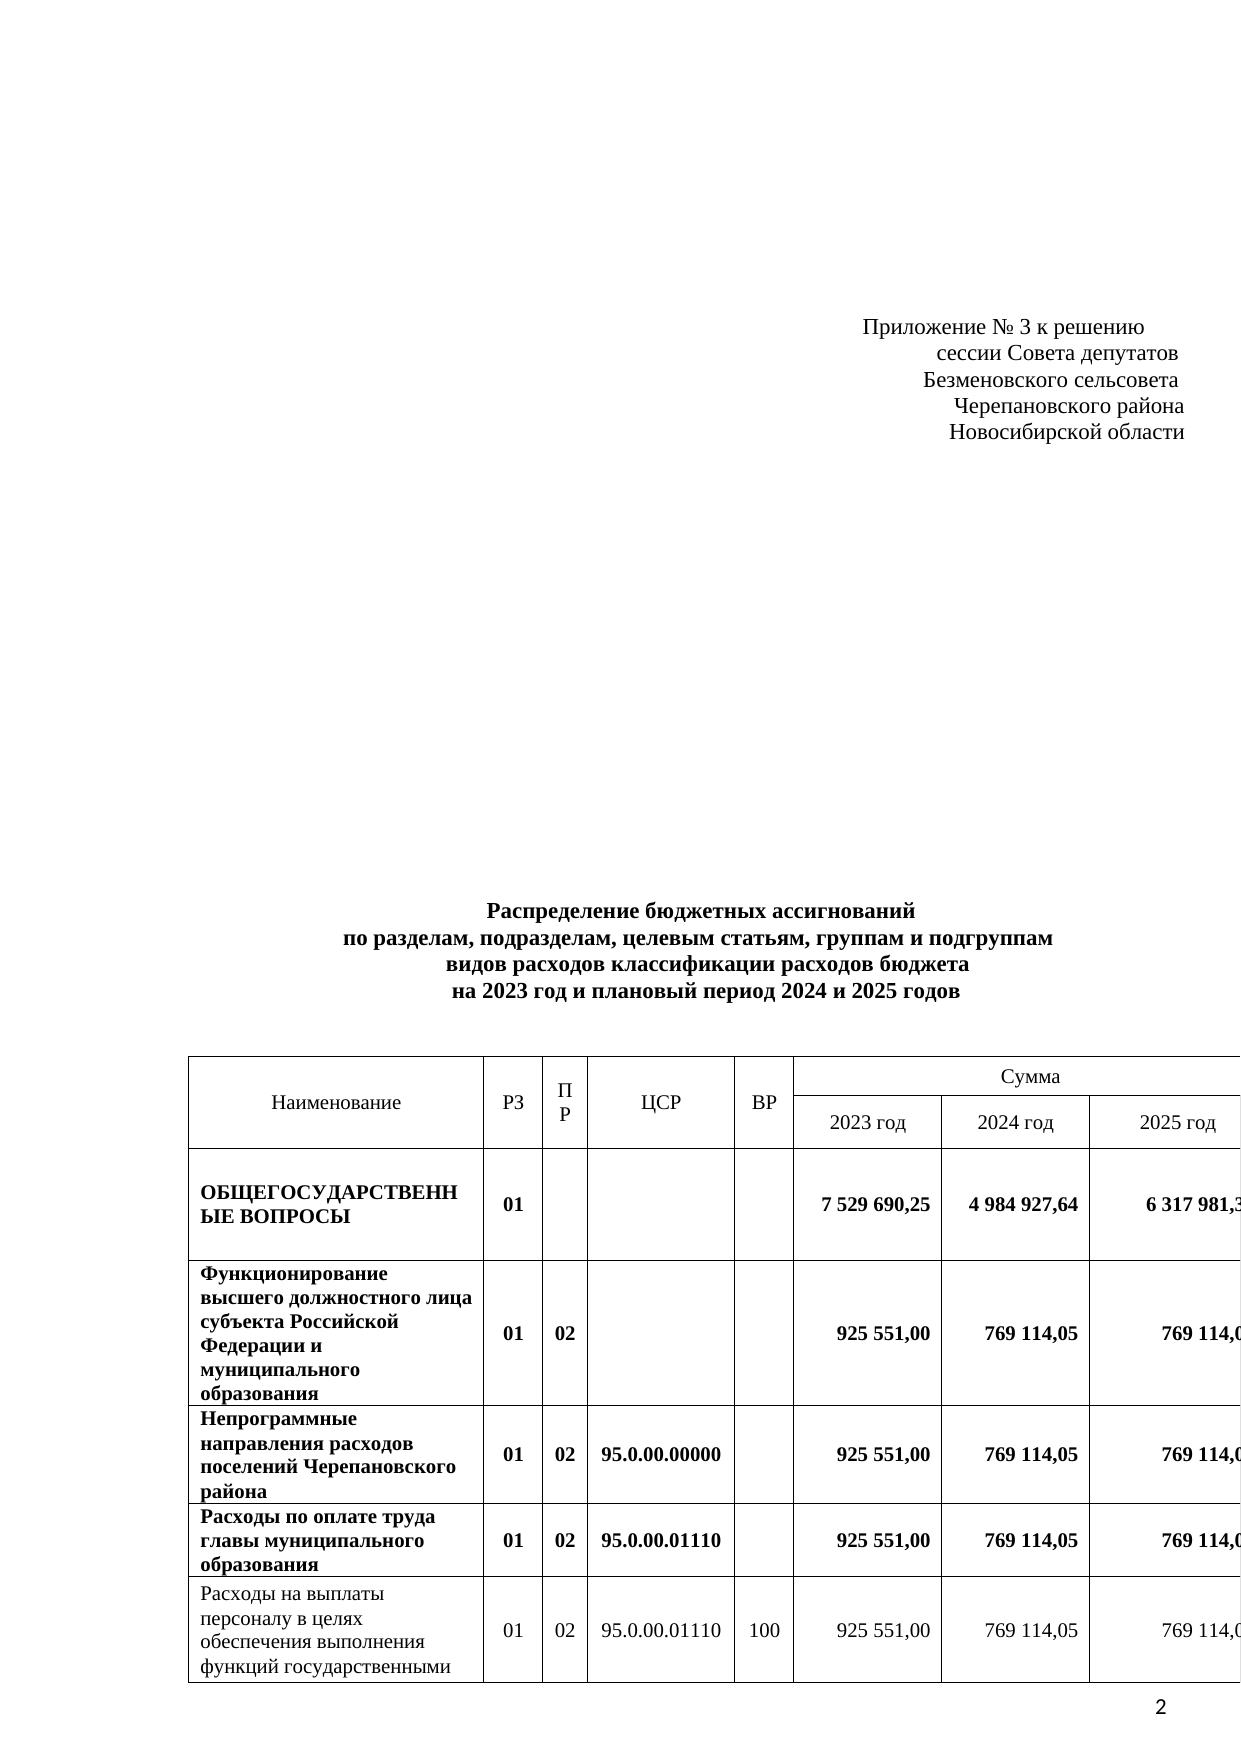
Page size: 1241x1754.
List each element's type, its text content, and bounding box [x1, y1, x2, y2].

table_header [177, 71, 1237, 818]
